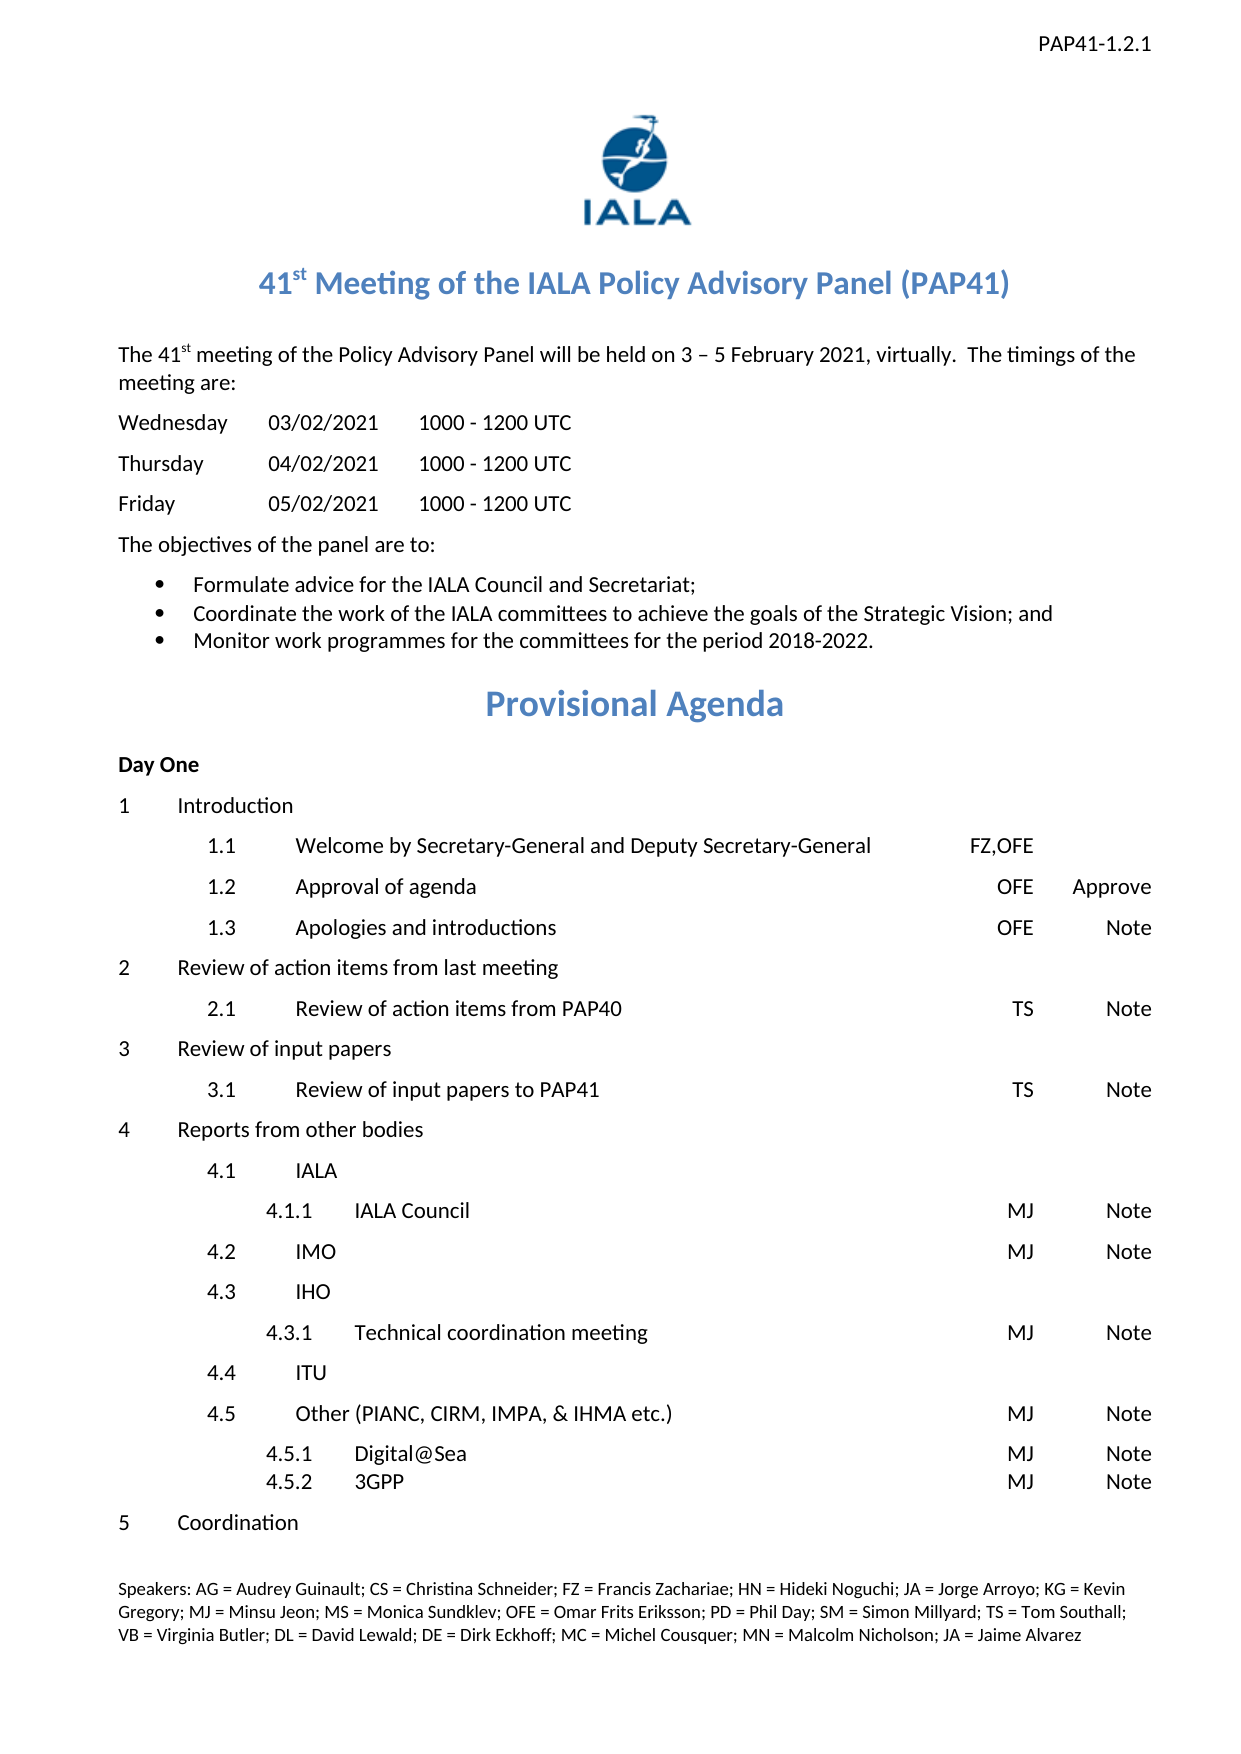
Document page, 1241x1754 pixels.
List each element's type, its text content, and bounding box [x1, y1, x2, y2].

text 41st Meeting of the IALA Policy Advisory Panel (PAP41) [118, 262, 1152, 302]
text IALA Council MJ Note [266, 1196, 1152, 1224]
picture [560, 103, 709, 250]
text Thursday 04/02/2021 1000 - 1200 UTC [118, 449, 1152, 477]
list Review of action items from last meeting [118, 953, 1152, 981]
text Review of action items from PAP40 TS Note [207, 994, 1152, 1022]
text 3GPP MJ Note [266, 1467, 1152, 1495]
text The objectives of the panel are to: [118, 530, 1152, 558]
text Friday 05/02/2021 1000 - 1200 UTC [118, 489, 1152, 518]
text Approval of agenda OFE Approve [207, 872, 1152, 900]
list Day One [118, 751, 1152, 778]
list Coordinate the work of the IALA committees to achieve the goals of the Strategic Vision; and [156, 599, 1152, 627]
list Coordination [118, 1508, 1152, 1536]
text The 41st meeting of the Policy Advisory Panel will be held on 3 – 5 February 2021, virtually. The timings of the meeting are: [118, 340, 1152, 396]
text Review of input papers to PAP41 TS Note [207, 1075, 1152, 1103]
text Digital@Sea MJ Note [266, 1439, 1152, 1467]
text ITU [207, 1358, 1152, 1386]
text Welcome by Secretary-General and Deputy Secretary-General FZ,OFE [207, 832, 1152, 859]
text Other (PIANC, CIRM, IMPA, & IHMA etc.) MJ Note [207, 1399, 1152, 1427]
text IHO [207, 1277, 1152, 1305]
text Provisional Agenda [118, 680, 1152, 726]
text IALA [207, 1156, 1152, 1184]
list Introduction [118, 791, 1152, 819]
list Monitor work programmes for the committees for the period 2018-2022. [156, 627, 1152, 655]
text IMO MJ Note [207, 1237, 1152, 1265]
text Wednesday 03/02/2021 1000 - 1200 UTC [118, 408, 1152, 437]
list Review of input papers [118, 1034, 1152, 1062]
text Technical coordination meeting MJ Note [266, 1318, 1152, 1346]
text Apologies and introductions OFE Note [207, 913, 1152, 941]
list Reports from other bodies [118, 1115, 1152, 1143]
list Formulate advice for the IALA Council and Secretariat; [156, 571, 1152, 599]
